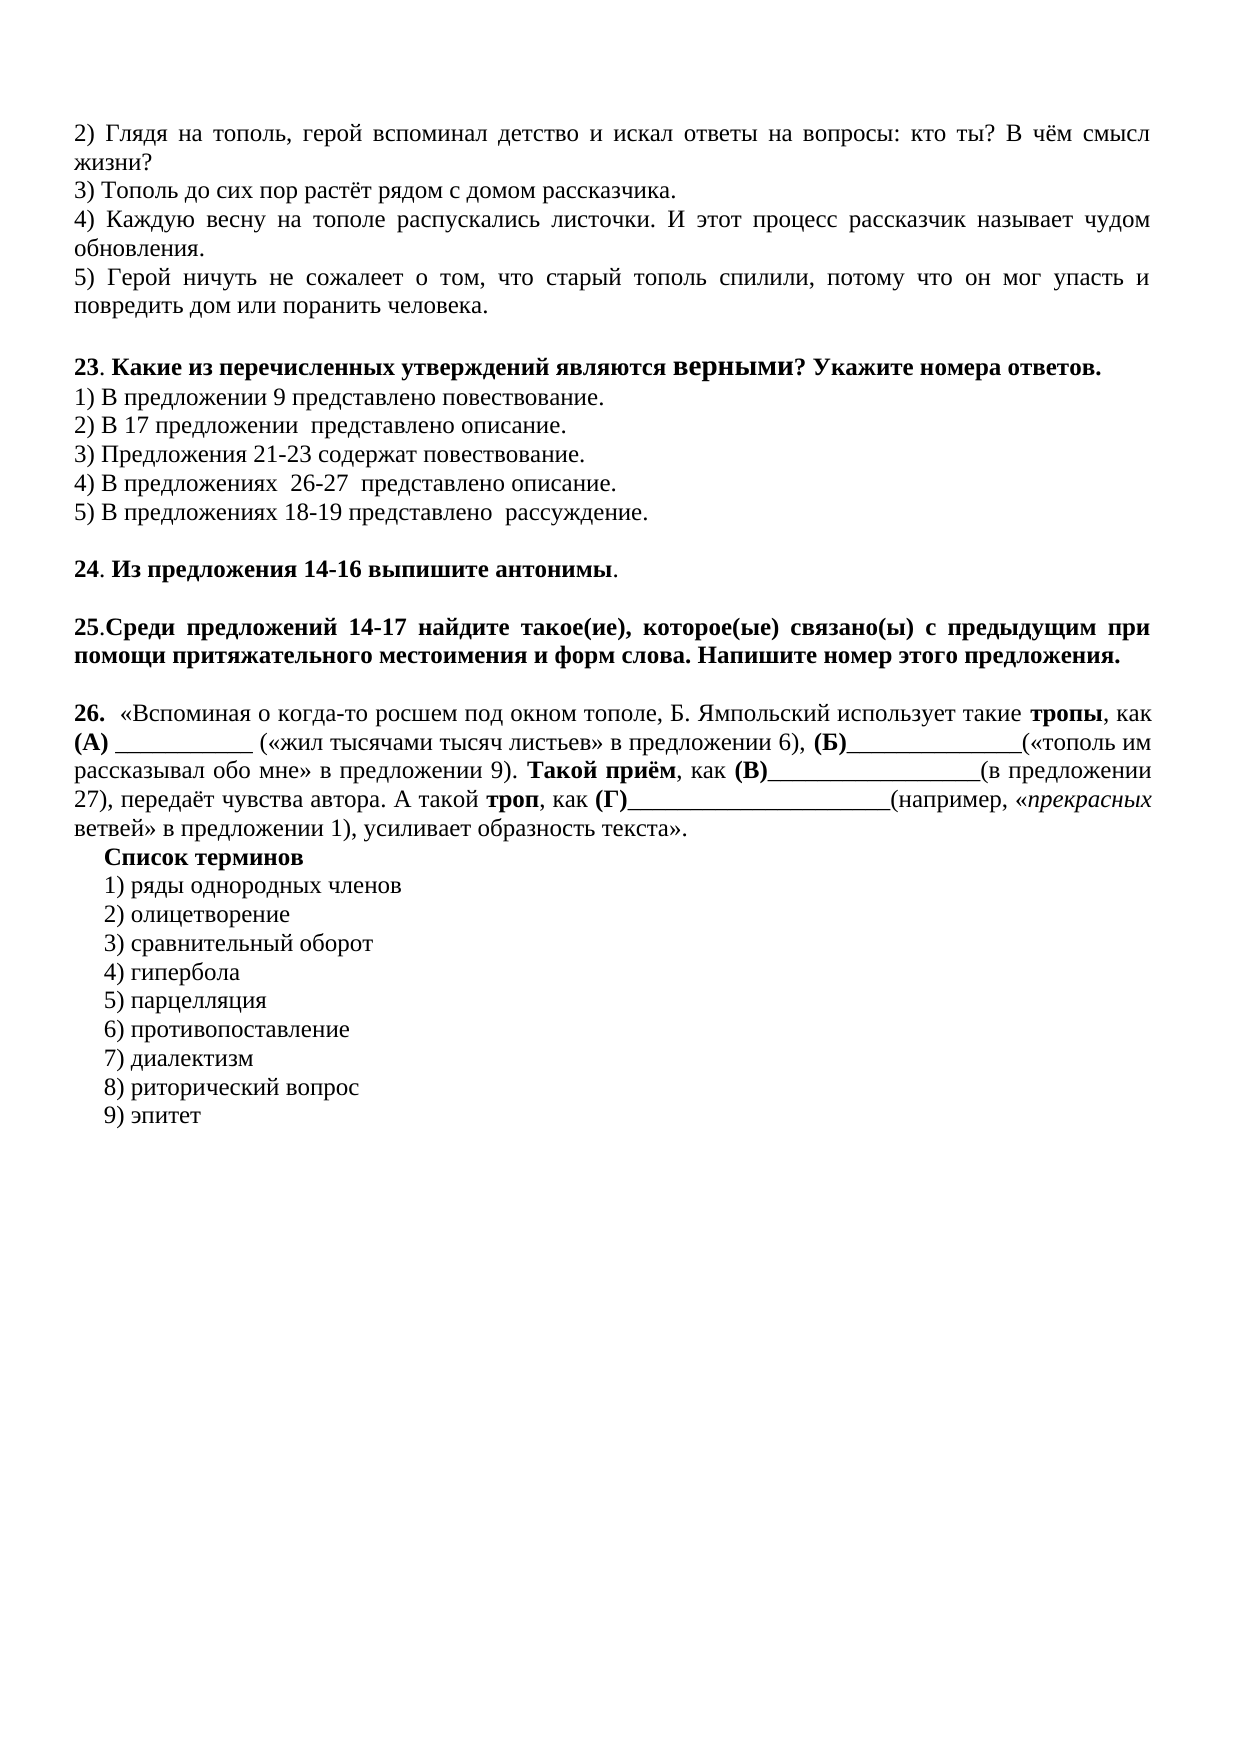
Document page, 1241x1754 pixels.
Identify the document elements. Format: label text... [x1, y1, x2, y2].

text 9) эпитет [74, 1100, 1152, 1129]
text 1) ряды однородных членов [74, 870, 1152, 899]
text 2) В 17 предложении представлено описание. [74, 410, 1152, 439]
text 1) В предложении 9 представлено повествование. [74, 382, 1152, 410]
text Список терминов [74, 842, 1152, 870]
text 3) сравнительный оборот [74, 928, 1152, 957]
text 25.Среди предложений 14-17 найдите такое(ие), которое(ые) связано(ы) с предыдущим при помощи притяжательного местоимения и форм слова. Напишите номер этого предложения. [74, 612, 1152, 669]
text 8) риторический вопрос [74, 1072, 1152, 1100]
text 6) противопоставление [74, 1014, 1152, 1043]
text 5) парцелляция [74, 985, 1152, 1014]
text 4) Каждую весну на тополе распускались листочки. И этот процесс рассказчик называет чудом обновления. [74, 204, 1152, 262]
text 23. Какие из перечисленных утверждений являются верными? Укажите номера ответов. [74, 348, 1152, 382]
text 2) Глядя на тополь, герой вспоминал детство и искал ответы на вопросы: кто ты? В чём смысл жизни? [74, 118, 1152, 176]
text 5) В предложениях 18-19 представлено рассуждение. [74, 497, 1152, 525]
text 3) Предложения 21-23 содержат повествование. [74, 439, 1152, 468]
text 26. «Вспоминая о когда-то росшем под окном тополе, Б. Ямпольский использует такие тропы, как (А) ___________ («жил тысячами тысяч листьев» в предложении 6), (Б)______________(«тополь им рассказывал обо мне» в предложении 9). Такой приём, как (В)_________________(в предложении 27), передаёт чувства автора. А такой троп, как (Г)_____________________(например, «прекрасных ветвей» в предложении 1), усиливает образность текста». [74, 698, 1152, 842]
text 4) В предложениях 26-27 представлено описание. [74, 468, 1152, 497]
text 4) гипербола [74, 957, 1152, 985]
text 7) диалектизм [74, 1043, 1152, 1072]
text 24. Из предложения 14-16 выпишите антонимы. [74, 554, 1152, 583]
text 2) олицетворение [74, 899, 1152, 928]
text 3) Тополь до сих пор растёт рядом с домом рассказчика. [74, 176, 1152, 204]
text 5) Герой ничуть не сожалеет о том, что старый тополь спилили, потому что он мог упасть и повредить дом или поранить человека. [74, 262, 1152, 319]
